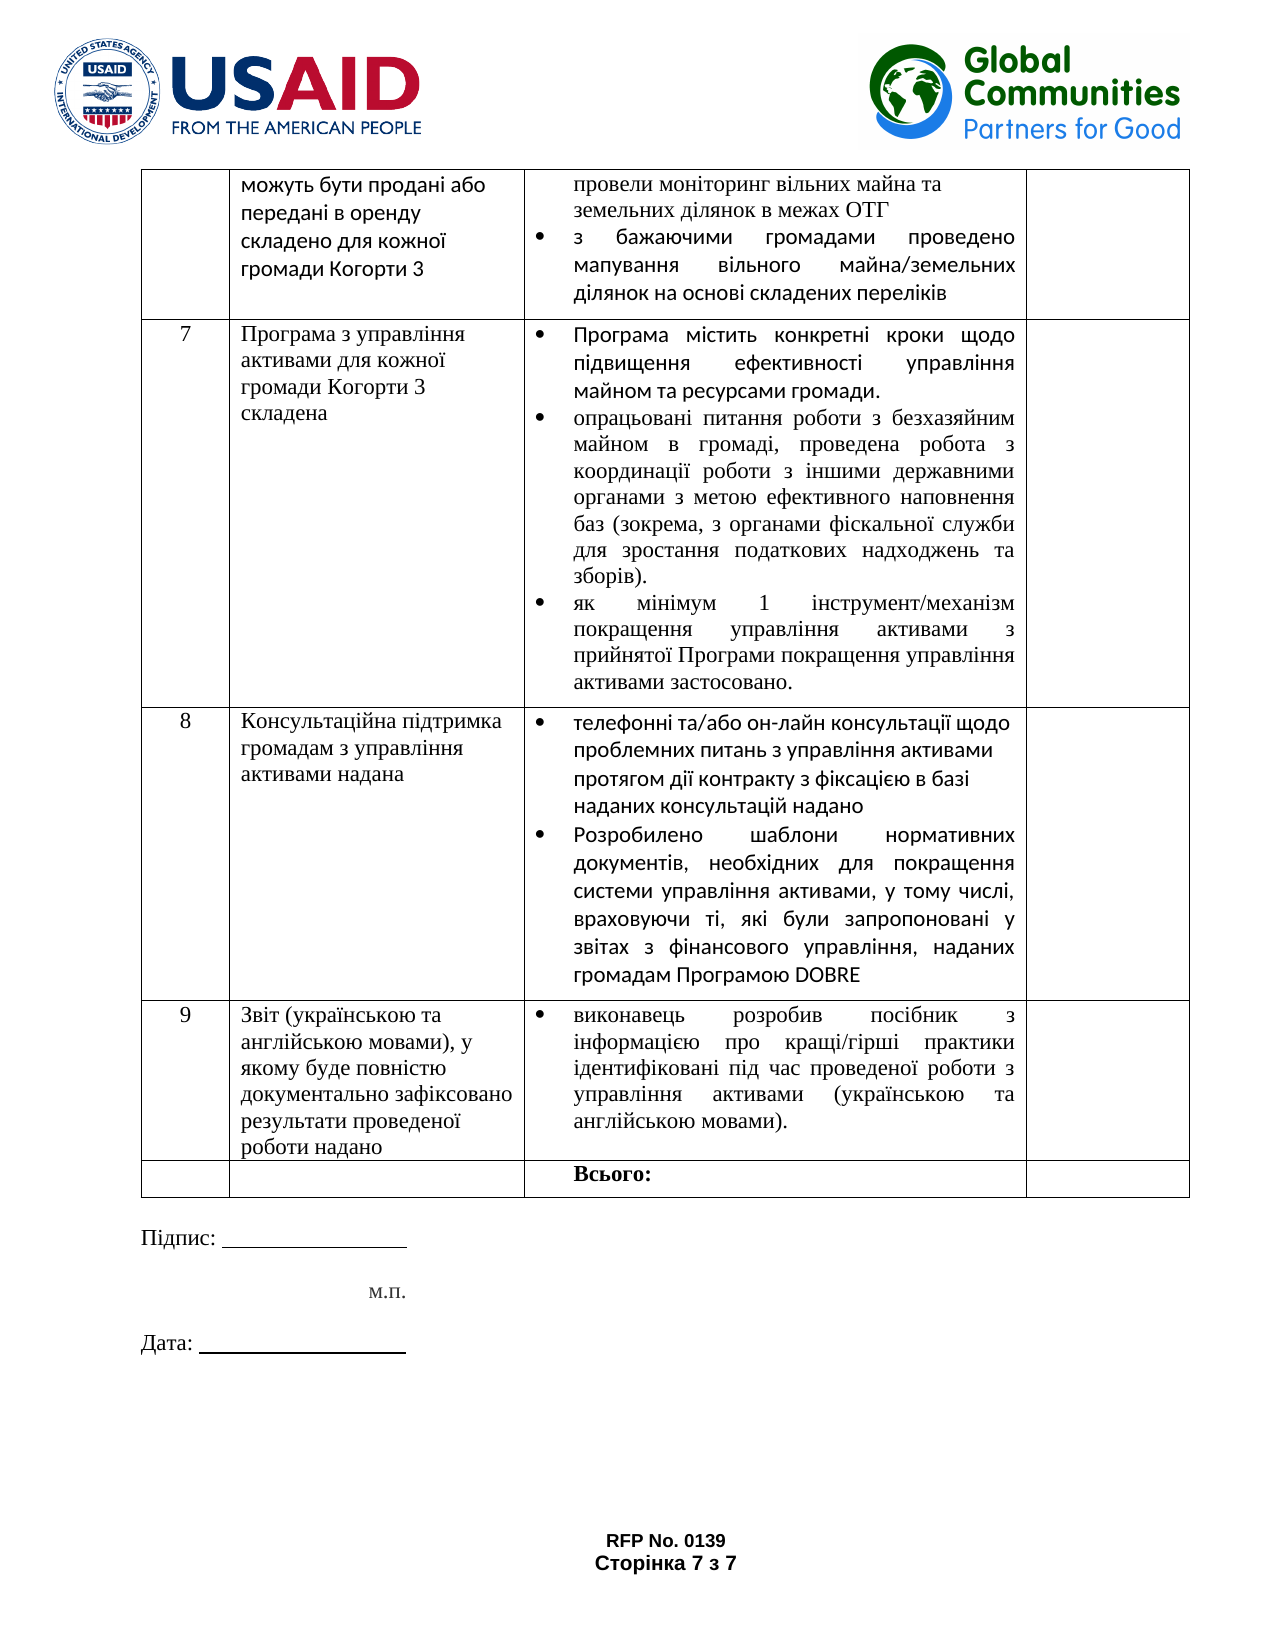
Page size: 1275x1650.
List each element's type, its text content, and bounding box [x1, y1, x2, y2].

table_cell Звіт (українською та англійською мовами), у якому буде повністю документально зафіксовано результати проведеної роботи надано [230, 1001, 524, 1159]
table_cell Програма містить конкретні кроки щодо підвищення ефективності управління майном та ресурсами громади. опрацьовані питання роботи з безхазяйним майном в громаді, проведена робота з координації роботи з іншими державними органами з метою ефективного наповнення баз (зокрема, з органами фіскальної служби для зростання податкових надходжень та зборів). як мінімум 1 інструмент/механізм покращення управління активами з прийнятої Програми покращення управління активами застосовано. [525, 320, 1026, 707]
table_cell [1027, 1161, 1189, 1197]
table_cell телефонні та/або он-лайн консультації щодо проблемних питань з управління активами протягом дії контракту з фіксацією в базі наданих консультацій надано Розробилено шаблони нормативних документів, необхідних для покращення системи управління активами, у тому числі, враховуючи ті, які були запропоновані у звітах з фінансового управління, наданих громадам Програмою DOBRE [525, 708, 1026, 1000]
text Підпис: [141, 1224, 1191, 1250]
table_cell [1027, 1001, 1189, 1159]
text м.п. [141, 1277, 1191, 1303]
table_cell Консультаційна підтримка громадам з управління активами надана [230, 708, 524, 1000]
table_cell 7 [142, 320, 229, 707]
table_cell 6 [142, 170, 229, 319]
table_cell [1027, 708, 1189, 1000]
picture [41, 17, 427, 161]
table_cell [1027, 320, 1189, 707]
text Дата: [141, 1329, 1191, 1356]
table_cell Програма з управління активами для кожної громади Когорти 3 складена [230, 320, 524, 707]
table_cell [230, 1161, 524, 1197]
picture [858, 33, 1190, 150]
table_cell [1027, 170, 1189, 319]
table_cell виконавець розробив посібник з інформацією про кращі/гірші практики ідентифіковані під час проведеної роботи з управління активами (українською та англійською мовами). [525, 1001, 1026, 1159]
table_cell 9 [142, 1001, 229, 1159]
table_cell Всього: [525, 1161, 1026, 1197]
table_cell [142, 1161, 229, 1197]
table_cell 8 [142, 708, 229, 1000]
